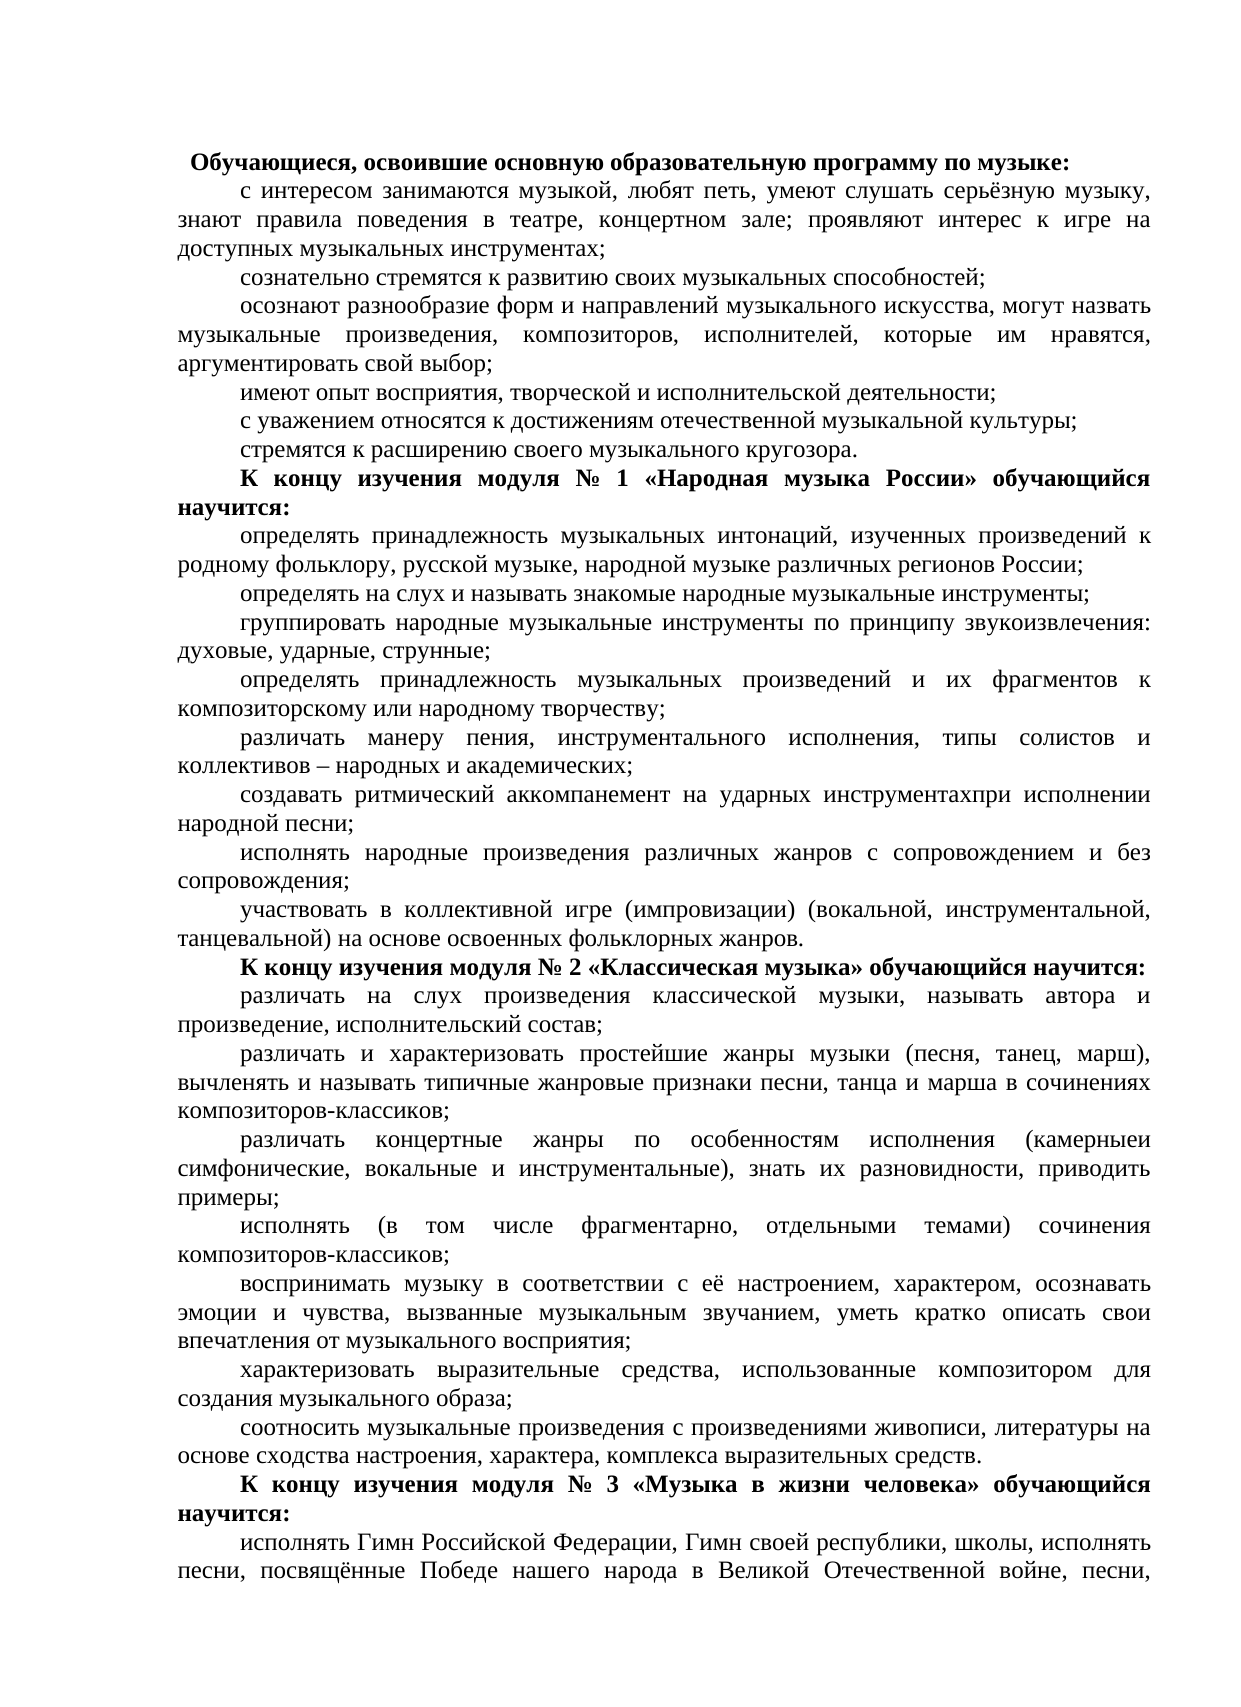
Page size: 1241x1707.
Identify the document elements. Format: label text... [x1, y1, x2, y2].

text с интересом занимаются музыкой, любят петь, умеют слушать серьёзную музыку, знают правила поведения в театре, концертном зале; проявляют интерес к игре на доступных музыкальных инструментах; [177, 176, 1152, 262]
text К концу изучения модуля № 2 «Классическая музыка» обучающийся научится: [177, 952, 1152, 981]
text воспринимать музыку в соответствии с её настроением, характером, осознавать эмоции и чувства, вызванные музыкальным звучанием, уметь кратко описать свои впечатления от музыкального восприятия; [177, 1268, 1152, 1354]
text различать и характеризовать простейшие жанры музыки (песня, танец, марш), вычленять и называть типичные жанровые признаки песни, танца и марша в сочинениях композиторов-классиков; [177, 1038, 1152, 1124]
text определять на слух и называть знакомые народные музыкальные инструменты; [177, 578, 1152, 607]
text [177, 1527, 1152, 1584]
text создавать ритмический аккомпанемент на ударных инструментахпри исполнении народной песни; [177, 779, 1152, 837]
text стремятся к расширению своего музыкального кругозора. [177, 434, 1152, 463]
text Обучающиеся, освоившие основную образовательную программу по музыке: [190, 147, 1152, 176]
text исполнять народные произведения различных жанров с сопровождением и без сопровождения; [177, 837, 1152, 894]
text с уважением относятся к достижениям отечественной музыкальной культуры; [177, 406, 1152, 434]
text исполнять (в том числе фрагментарно, отдельными темами) сочинения композиторов-классиков; [177, 1211, 1152, 1268]
text определять принадлежность музыкальных произведений и их фрагментов к композиторскому или народному творчеству; [177, 664, 1152, 722]
text различать на слух произведения классической музыки, называть автора и произведение, исполнительский состав; [177, 981, 1152, 1038]
text осознают разнообразие форм и направлений музыкального искусства, могут назвать музыкальные произведения, композиторов, исполнителей, которые им нравятся, аргументировать свой выбор; [177, 291, 1152, 377]
text различать концертные жанры по особенностям исполнения (камерныеи симфонические, вокальные и инструментальные), знать их разновидности, приводить примеры; [177, 1124, 1152, 1211]
text К концу изучения модуля № 3 «Музыка в жизни человека» обучающийся научится: [177, 1469, 1152, 1527]
text К концу изучения модуля № 1 «Народная музыка России» обучающийся научится: [177, 463, 1152, 521]
text сознательно стремятся к развитию своих музыкальных способностей; [177, 262, 1152, 291]
text имеют опыт восприятия, творческой и исполнительской деятельности; [177, 377, 1152, 406]
text соотносить музыкальные произведения с произведениями живописи, литературы на основе сходства настроения, характера, комплекса выразительных средств. [177, 1412, 1152, 1469]
text различать манеру пения, инструментального исполнения, типы солистов и коллективов – народных и академических; [177, 722, 1152, 779]
text участвовать в коллективной игре (импровизации) (вокальной, инструментальной, танцевальной) на основе освоенных фольклорных жанров. [177, 894, 1152, 952]
text характеризовать выразительные средства, использованные композитором для создания музыкального образа; [177, 1354, 1152, 1412]
text определять принадлежность музыкальных интонаций, изученных произведений к родному фольклору, русской музыке, народной музыке различных регионов России; [177, 521, 1152, 578]
text группировать народные музыкальные инструменты по принципу звукоизвлечения: духовые, ударные, струнные; [177, 607, 1152, 664]
